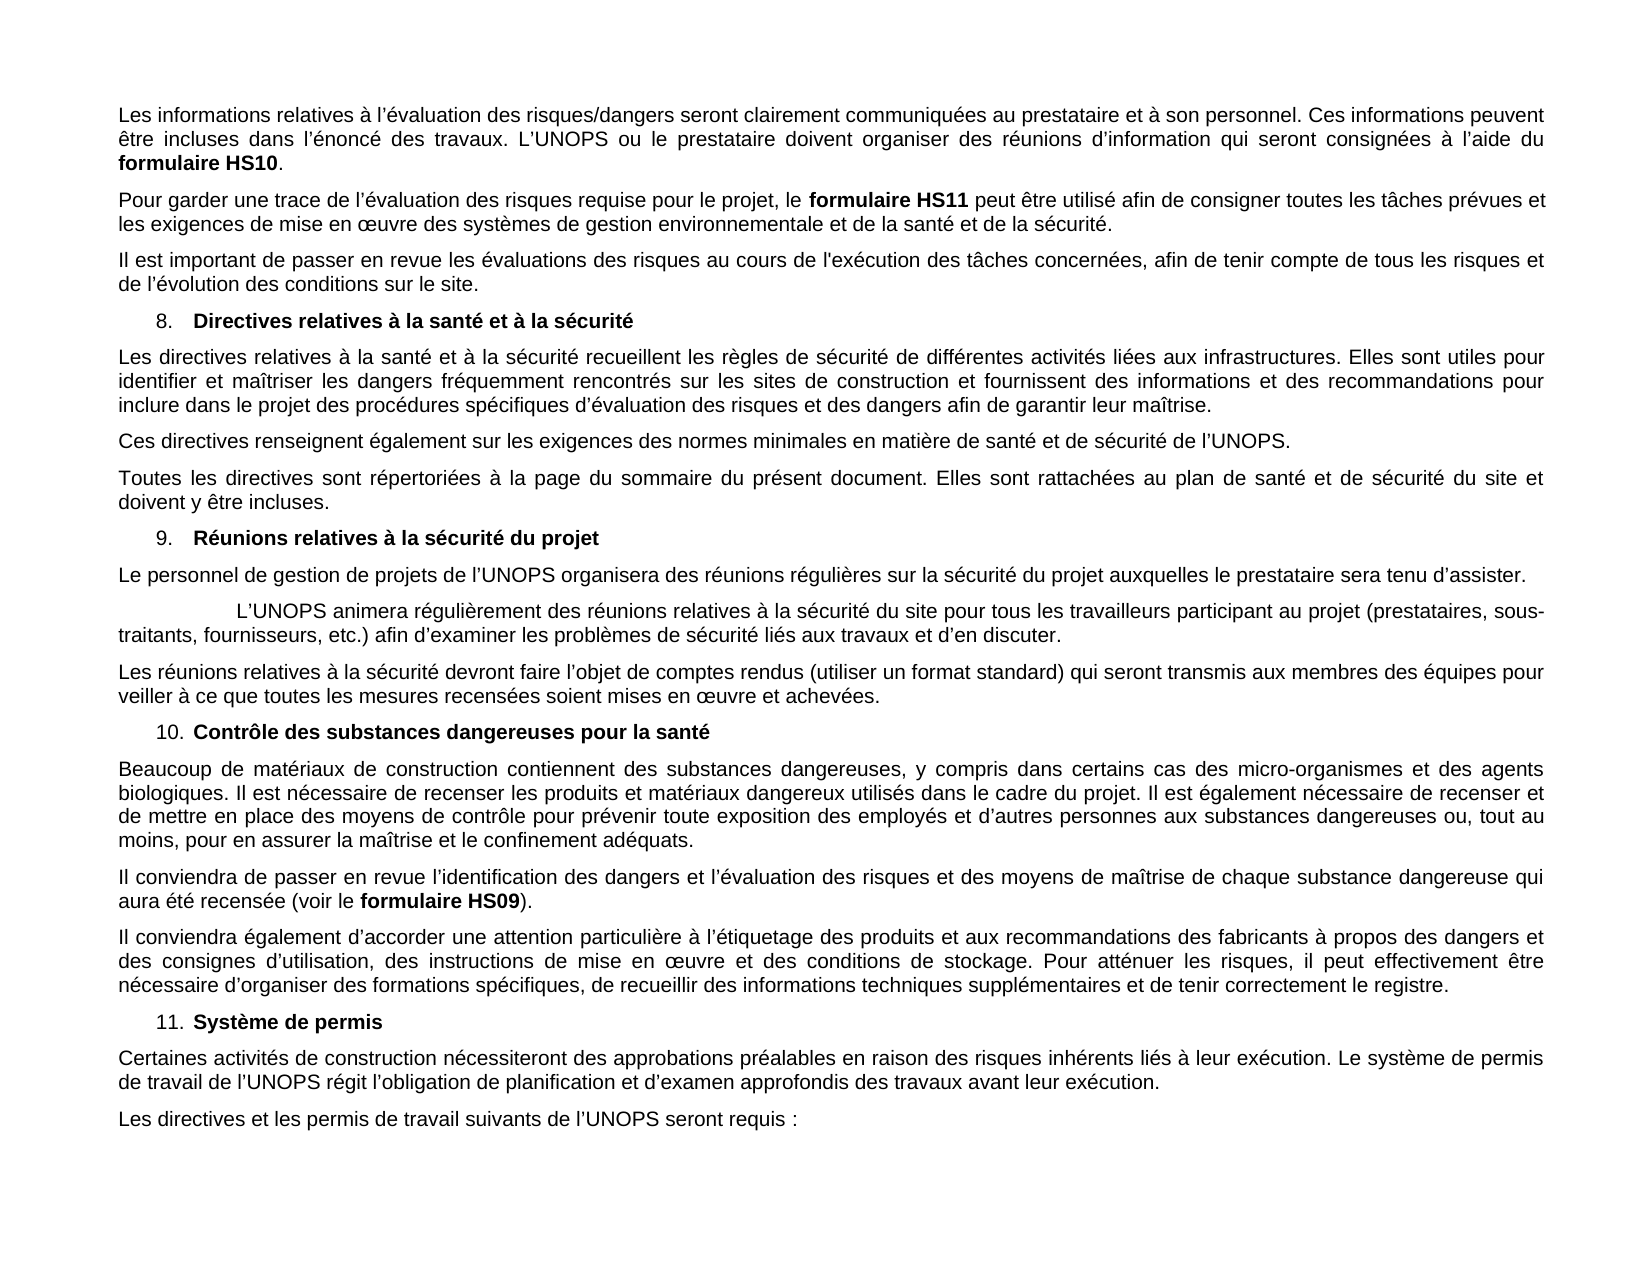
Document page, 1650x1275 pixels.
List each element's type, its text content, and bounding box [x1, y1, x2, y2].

text Pour garder une trace de l’évaluation des risques requise pour le projet, le formulaire HS11 peut être utilisé afin de consigner toutes les tâches prévues et les exigences de mise en œuvre des systèmes de gestion environnementale et de la santé et de la sécurité. [118, 188, 1547, 236]
text Ces directives renseignent également sur les exigences des normes minimales en matière de santé et de sécurité de l’UNOPS. [118, 429, 1547, 453]
text Certaines activités de construction nécessiteront des approbations préalables en raison des risques inhérents liés à leur exécution. Le système de permis de travail de l’UNOPS régit l’obligation de planification et d’examen approfondis des travaux avant leur exécution. [118, 1046, 1547, 1094]
text L’UNOPS animera régulièrement des réunions relatives à la sécurité du site pour tous les travailleurs participant au projet (prestataires, sous-traitants, fournisseurs, etc.) afin d’examiner les problèmes de sécurité liés aux travaux et d’en discuter. [118, 599, 1547, 647]
list Directives relatives à la santé et à la sécurité [156, 308, 1547, 332]
text Il est important de passer en revue les évaluations des risques au cours de l'exécution des tâches concernées, afin de tenir compte de tous les risques et de l’évolution des conditions sur le site. [118, 248, 1547, 296]
text Toutes les directives sont répertoriées à la page du sommaire du présent document. Elles sont rattachées au plan de santé et de sécurité du site et doivent y être incluses. [118, 466, 1547, 514]
text Il conviendra de passer en revue l’identification des dangers et l’évaluation des risques et des moyens de maîtrise de chaque substance dangereuse qui aura été recensée (voir le formulaire HS09). [118, 865, 1547, 913]
list Contrôle des substances dangereuses pour la santé [156, 720, 1547, 744]
text Les directives relatives à la santé et à la sécurité recueillent les règles de sécurité de différentes activités liées aux infrastructures. Elles sont utiles pour identifier et maîtriser les dangers fréquemment rencontrés sur les sites de construction et fournissent des informations et des recommandations pour inclure dans le projet des procédures spécifiques d’évaluation des risques et des dangers afin de garantir leur maîtrise. [118, 345, 1547, 417]
text Les réunions relatives à la sécurité devront faire l’objet de comptes rendus (utiliser un format standard) qui seront transmis aux membres des équipes pour veiller à ce que toutes les mesures recensées soient mises en œuvre et achevées. [118, 659, 1547, 707]
list Système de permis [156, 1009, 1547, 1033]
text Les informations relatives à l’évaluation des risques/dangers seront clairement communiquées au prestataire et à son personnel. Ces informations peuvent être incluses dans l’énoncé des travaux. L’UNOPS ou le prestataire doivent organiser des réunions d’information qui seront consignées à l’aide du formulaire HS10. [118, 103, 1547, 175]
text Le personnel de gestion de projets de l’UNOPS organisera des réunions régulières sur la sécurité du projet auxquelles le prestataire sera tenu d’assister. [118, 563, 1547, 587]
list Réunions relatives à la sécurité du projet [156, 526, 1547, 550]
text Les directives et les permis de travail suivants de l’UNOPS seront requis : [118, 1106, 1547, 1130]
text Beaucoup de matériaux de construction contiennent des substances dangereuses, y compris dans certains cas des micro-organismes et des agents biologiques. Il est nécessaire de recenser les produits et matériaux dangereux utilisés dans le cadre du projet. Il est également nécessaire de recenser et de mettre en place des moyens de contrôle pour prévenir toute exposition des employés et d’autres personnes aux substances dangereuses ou, tout au moins, pour en assurer la maîtrise et le confinement adéquats. [118, 756, 1547, 852]
text Il conviendra également d’accorder une attention particulière à l’étiquetage des produits et aux recommandations des fabricants à propos des dangers et des consignes d’utilisation, des instructions de mise en œuvre et des conditions de stockage. Pour atténuer les risques, il peut effectivement être nécessaire d’organiser des formations spécifiques, de recueillir des informations techniques supplémentaires et de tenir correctement le registre. [118, 925, 1547, 997]
